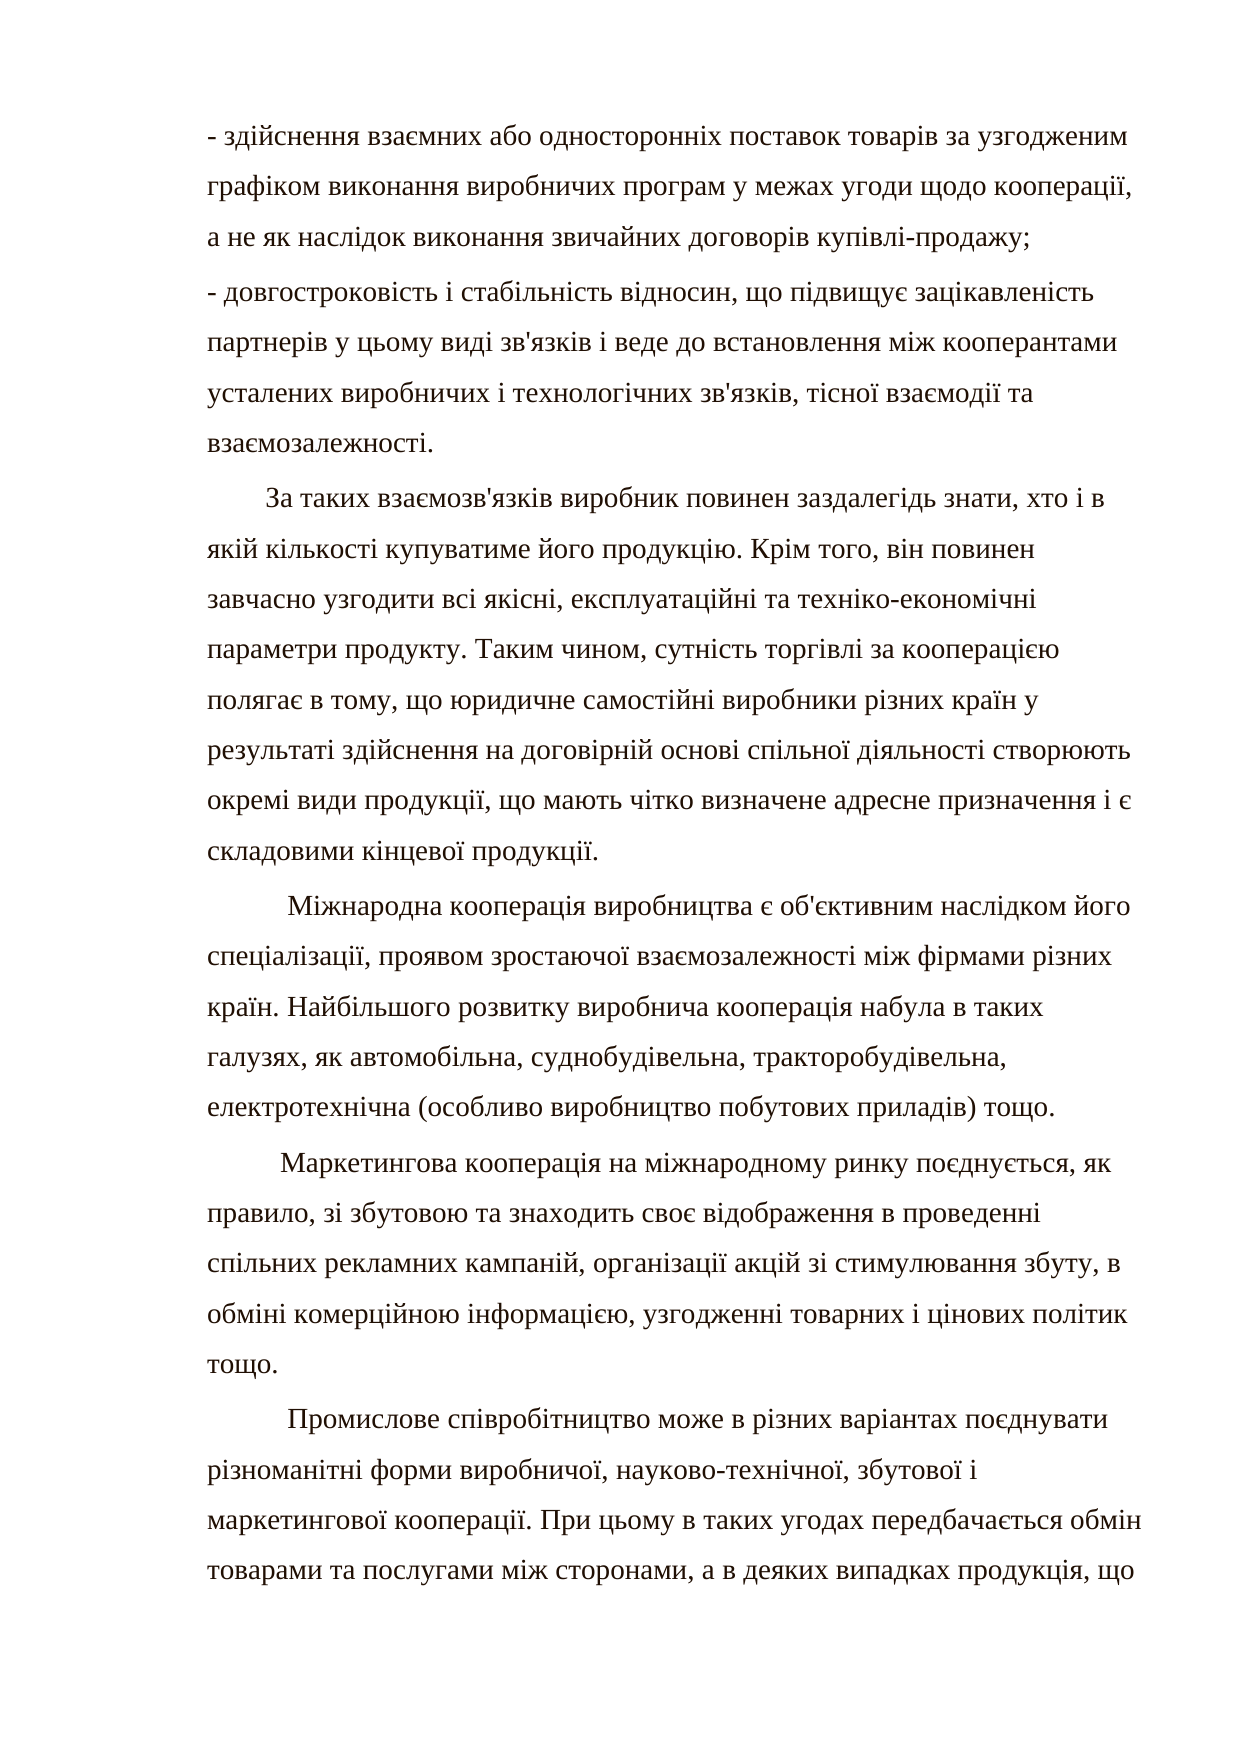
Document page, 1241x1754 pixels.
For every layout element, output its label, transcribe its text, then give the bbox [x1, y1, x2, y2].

text Міжнародна кооперація виробництва є об'єктивним наслідком його спеціалізації, проявом зростаючої взаємозалежності між фірмами різних країн. Найбільшого розвитку виробнича кооперація набула в таких галузях, як автомобільна, суднобудівельна, тракторобудівельна, електротехнічна (особливо виробництво побутових приладів) тощо. [207, 888, 1152, 1123]
text - здійснення взаємних або односторонніх поставок товарів за узгодженим графіком виконання виробничих програм у межах угоди щодо кооперації, а не як наслідок виконання звичайних договорів купівлі-продажу; [207, 118, 1152, 252]
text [207, 1401, 1152, 1586]
text За таких взаємозв'язків виробник повинен заздалегідь знати, хто і в якій кількості купуватиме його продукцію. Крім того, він повинен завчасно узгодити всі якісні, експлуатаційні та техніко-економічні параметри продукту. Таким чином, сутність торгівлі за кооперацією полягає в тому, що юридичне самостійні виробники різних країн у результаті здійснення на договірній основі спільної діяльності створюють окремі види продукції, що мають чітко визначене адресне призначення і є складовими кінцевої продукції. [207, 481, 1152, 866]
text - довгостроковість і стабільність відносин, що підвищує зацікавленість партнерів у цьому виді зв'язків і веде до встановлення між кооперантами усталених виробничих і технологічних зв'язків, тісної взаємодії та взаємозалежності. [207, 274, 1152, 459]
text Маркетингова кооперація на міжнародному ринку поєднується, як правило, зі збутовою та знаходить своє відображення в проведенні спільних рекламних кампаній, організації акцій зі стимулювання збуту, в обміні комерційною інформацією, узгодженні товарних і цінових політик тощо. [207, 1145, 1152, 1379]
